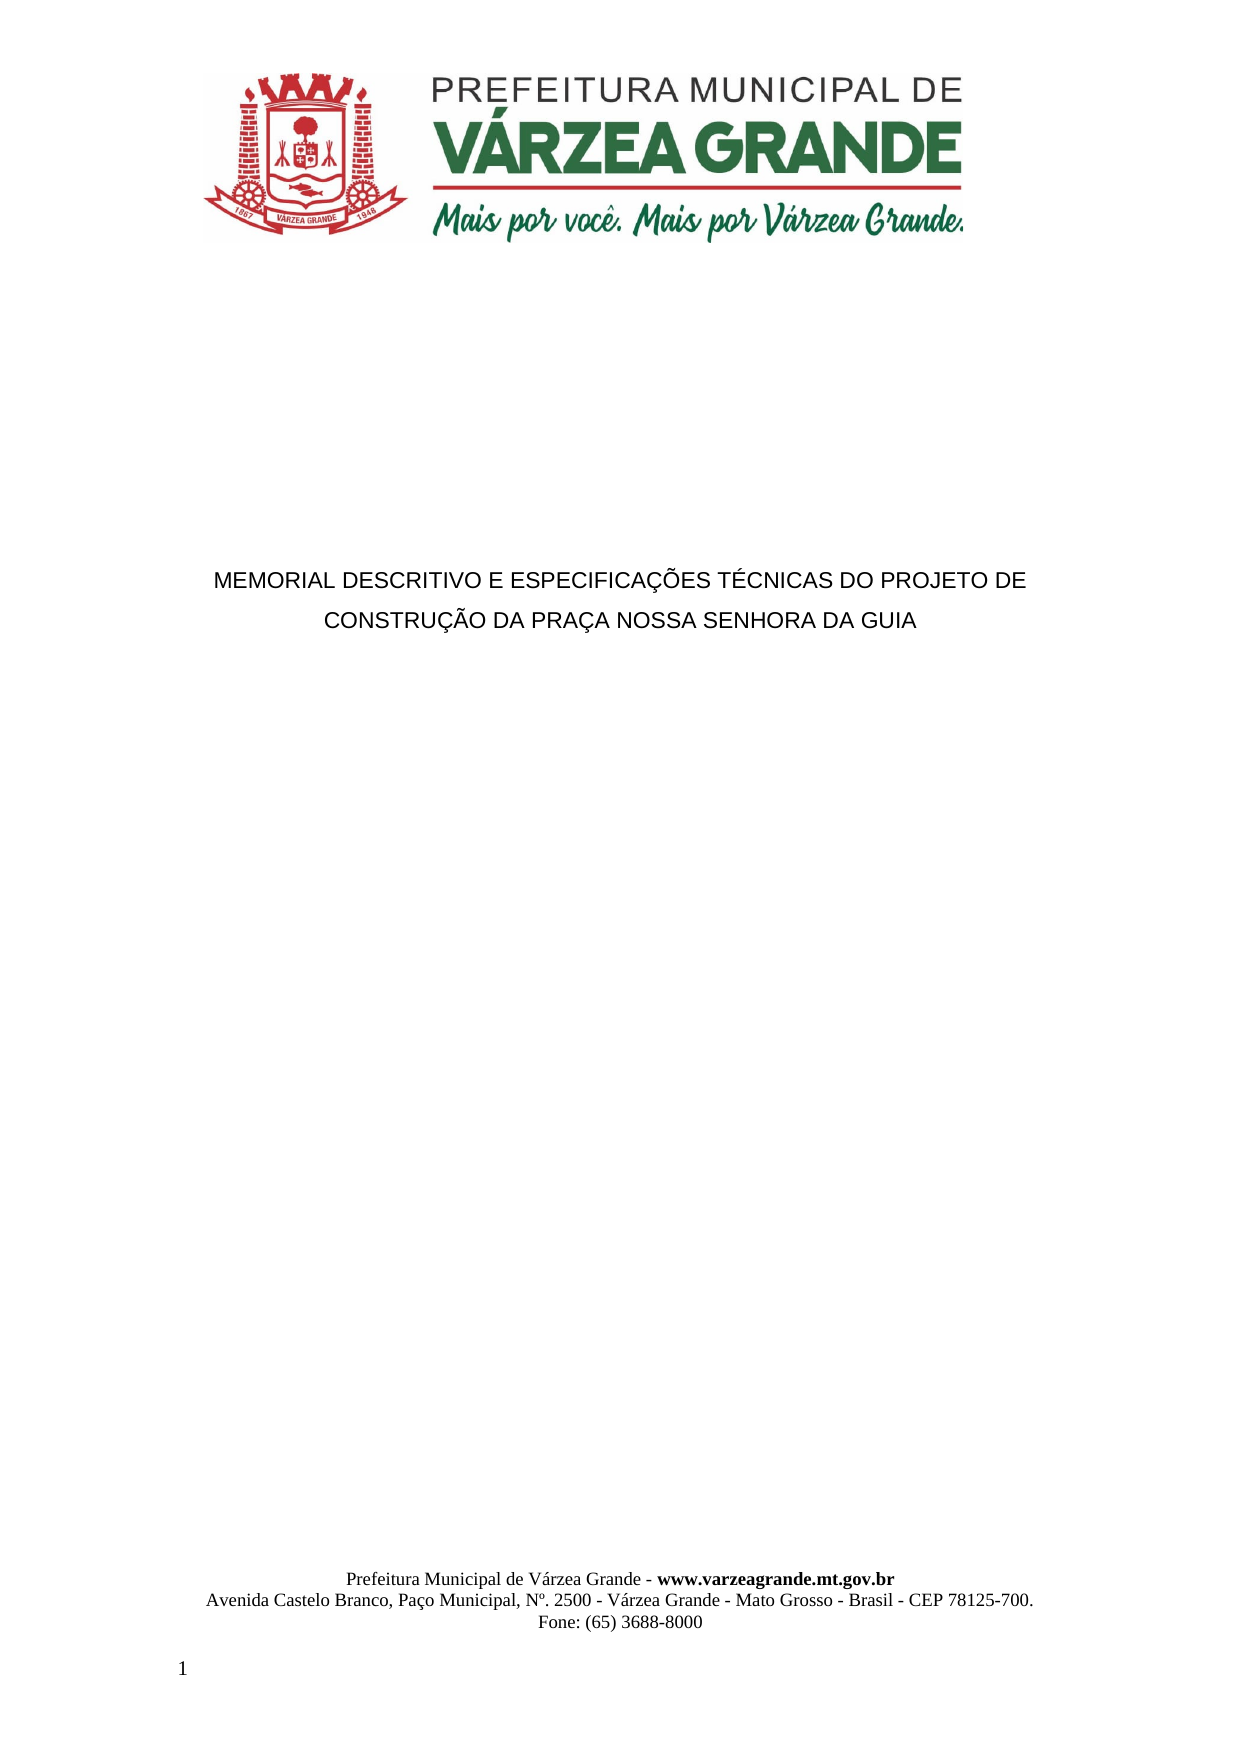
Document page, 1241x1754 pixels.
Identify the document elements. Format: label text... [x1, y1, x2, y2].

picture [203, 73, 964, 243]
text MEMORIAL DESCRITIVO E ESPECIFICAÇÕES TÉCNICAS DO PROJETO DE CONSTRUÇÃO DA PRAÇA NOSSA SENHORA DA GUIA [177, 567, 1063, 633]
